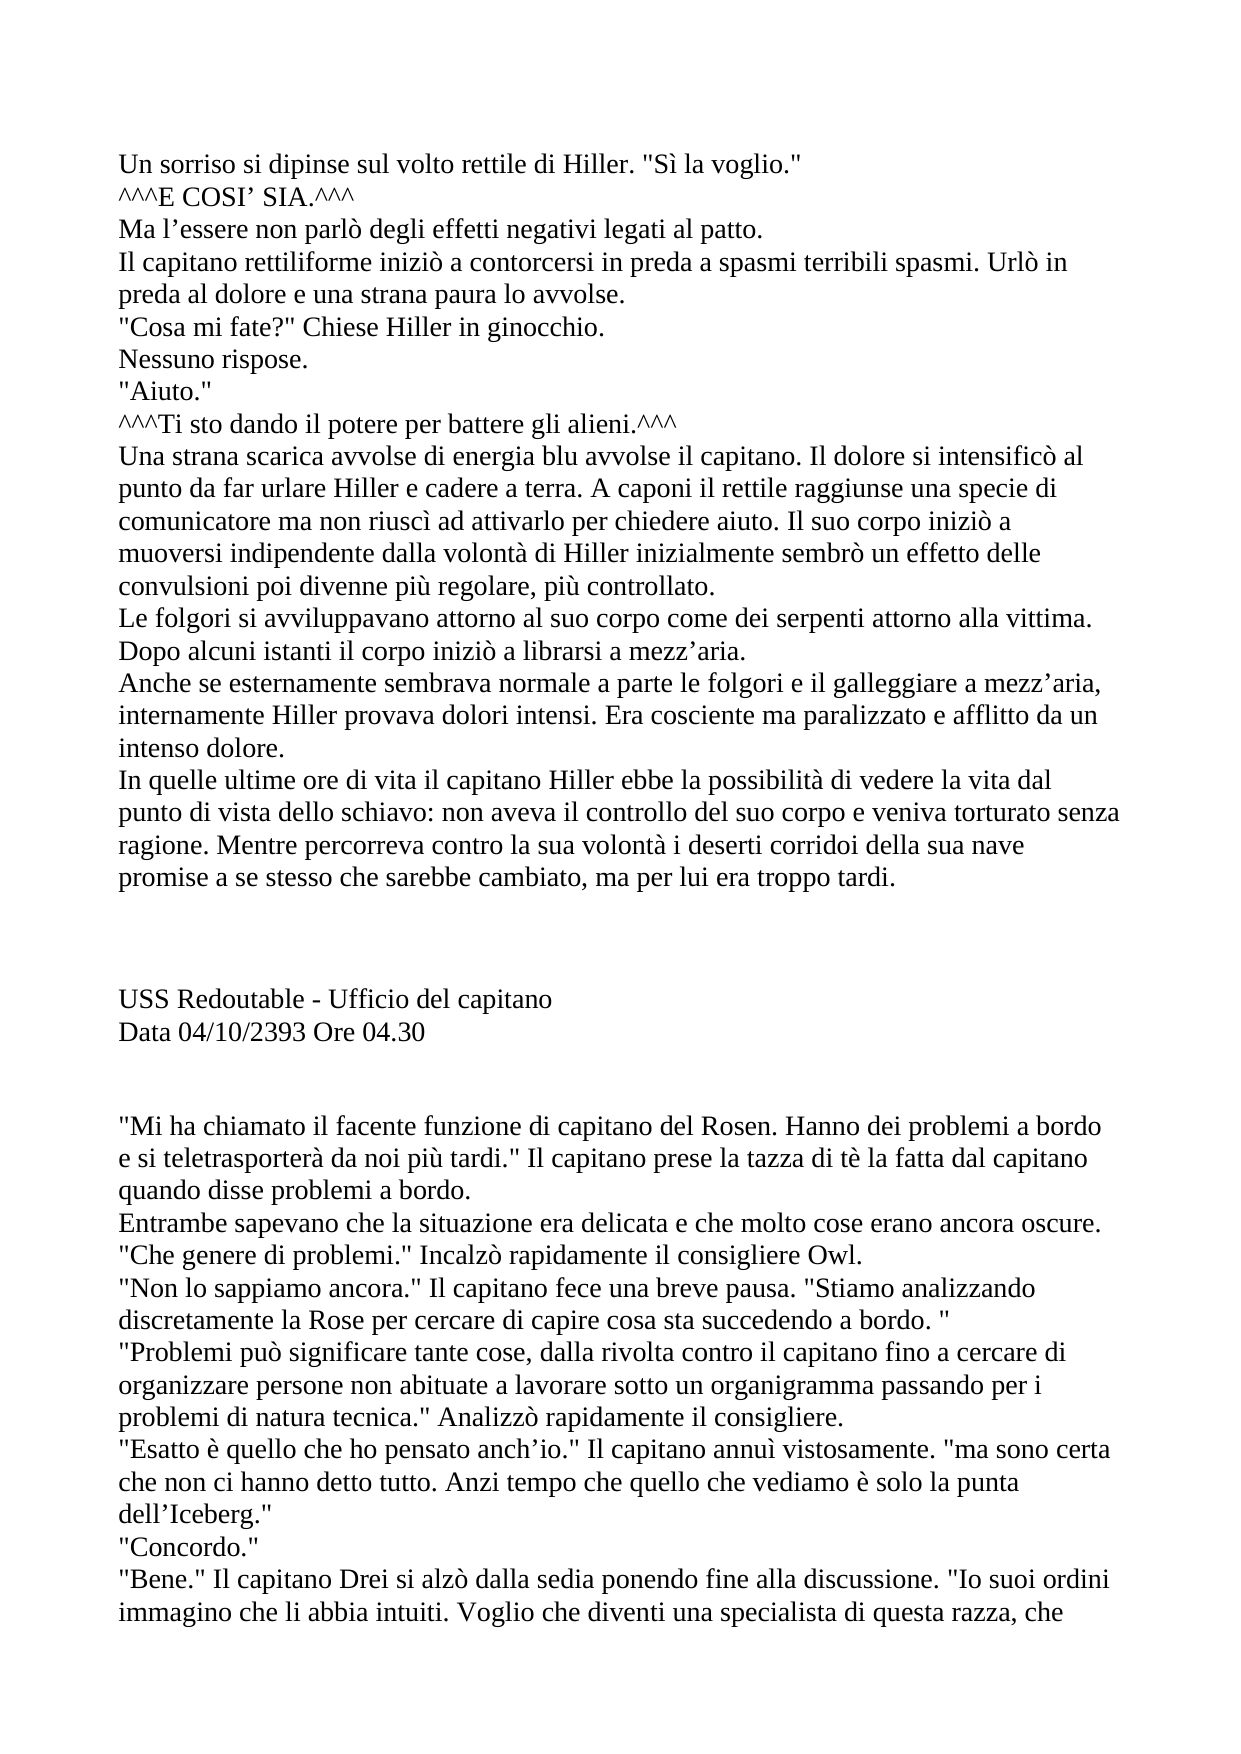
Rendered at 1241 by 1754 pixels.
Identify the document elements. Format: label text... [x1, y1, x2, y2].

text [118, 1076, 1122, 1627]
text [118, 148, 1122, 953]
text USS Redoutable - Ufficio del capitano Data 04/10/2393 Ore 04.30 [118, 982, 1122, 1047]
